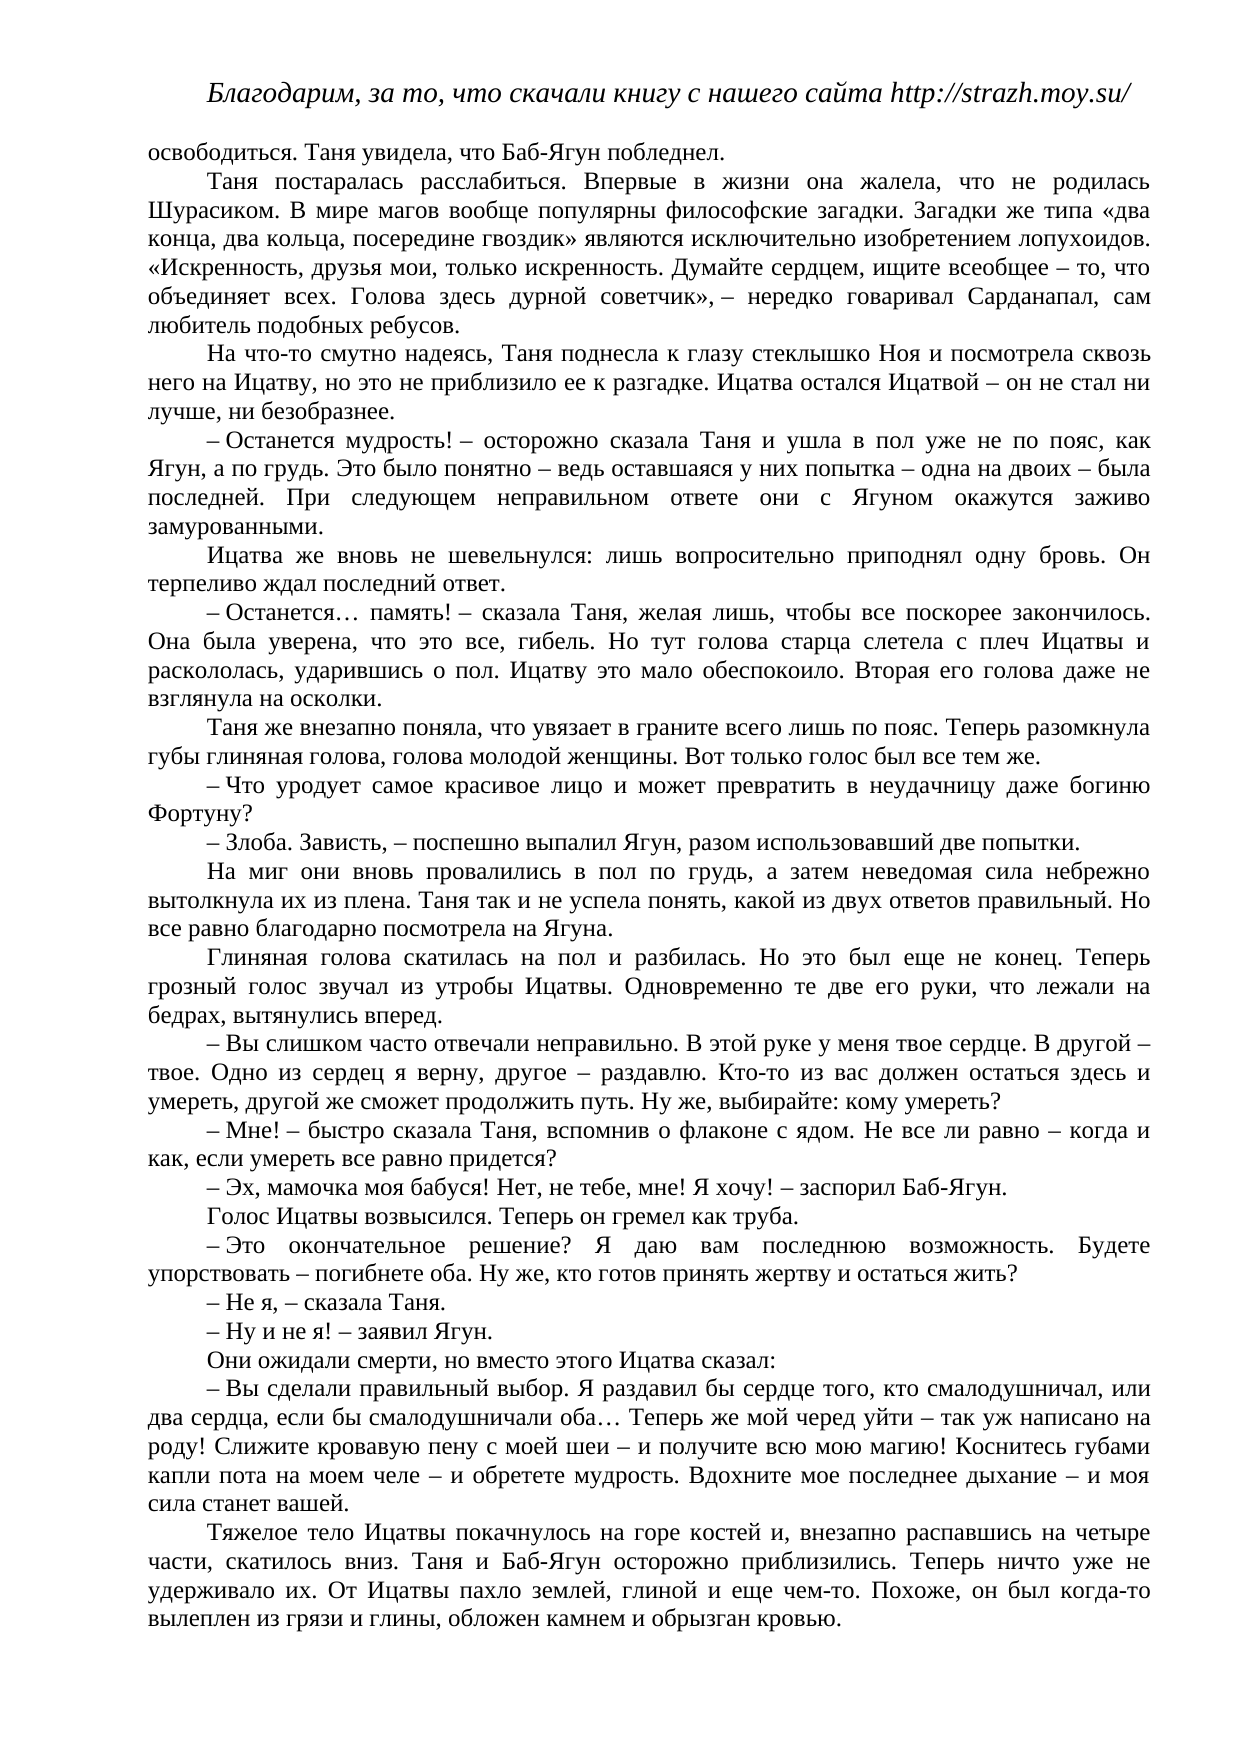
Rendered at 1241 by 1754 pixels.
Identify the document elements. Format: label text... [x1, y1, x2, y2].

text – Это окончательное решение? Я даю вам последнюю возможность. Будете упорствовать – погибнете оба. Ну же, кто готов принять жертву и остаться жить? [148, 1230, 1152, 1287]
text – Останется мудрость! – осторожно сказала Таня и ушла в пол уже не по пояс, как Ягун, а по грудь. Это было понятно – ведь оставшаяся у них попытка – одна на двоих – была последней. При следующем неправильном ответе они с Ягуном окажутся заживо замурованными. [148, 425, 1152, 540]
text – Эх, мамочка моя бабуся! Нет, не тебе, мне! Я хочу! – заспорил Баб-Ягун. [148, 1172, 1152, 1201]
text – Вы слишком часто отвечали неправильно. В этой руке у меня твое сердце. В другой – твое. Одно из сердец я верну, другое – раздавлю. Кто-то из вас должен остаться здесь и умереть, другой же сможет продолжить путь. Ну же, выбирайте: кому умереть? [148, 1028, 1152, 1115]
text – Не я, – сказала Таня. [148, 1287, 1152, 1316]
text На миг они вновь провалились в пол по грудь, а затем неведомая сила небрежно вытолкнула их из плена. Таня так и не успела понять, какой из двух ответов правильный. Но все равно благодарно посмотрела на Ягуна. [148, 856, 1152, 942]
text Тяжелое тело Ицатвы покачнулось на горе костей и, внезапно распавшись на четыре части, скатилось вниз. Таня и Баб-Ягун осторожно приблизились. Теперь ничто уже не удерживало их. От Ицатвы пахло землей, глиной и еще чем-то. Похоже, он был когда-то вылеплен из грязи и глины, обложен камнем и обрызган кровью. [148, 1517, 1152, 1632]
text Голос Ицатвы возвысился. Теперь он гремел как труба. [148, 1201, 1152, 1230]
text Ицатва же вновь не шевельнулся: лишь вопросительно приподнял одну бровь. Он терпеливо ждал последний ответ. [148, 540, 1152, 597]
text Таня же внезапно поняла, что увязает в граните всего лишь по пояс. Теперь разомкнула губы глиняная голова, голова молодой женщины. Вот только голос был все тем же. [148, 712, 1152, 770]
text Глиняная голова скатилась на пол и разбилась. Но это был еще не конец. Теперь грозный голос звучал из утробы Ицатвы. Одновременно те две его руки, что лежали на бедрах, вытянулись вперед. [148, 942, 1152, 1028]
text – Что уродует самое красивое лицо и может превратить в неудачницу даже богиню Фортуну? [148, 770, 1152, 827]
text На что-то смутно надеясь, Таня поднесла к глазу стеклышко Ноя и посмотрела сквозь него на Ицатву, но это не приблизило ее к разгадке. Ицатва остался Ицатвой – он не стал ни лучше, ни безобразнее. [148, 338, 1152, 425]
text – Ну и не я! – заявил Ягун. [148, 1316, 1152, 1345]
text – Злоба. Зависть, – поспешно выпалил Ягун, разом использовавший две попытки. [148, 827, 1152, 856]
text Таня постаралась расслабиться. Впервые в жизни она жалела, что не родилась Шурасиком. В мире магов вообще популярны философские загадки. Загадки же типа «два конца, два кольца, посередине гвоздик» являются исключительно изобретением лопухоидов. «Искренность, друзья мои, только искренность. Думайте сердцем, ищите всеобщее – то, что объединяет всех. Голова здесь дурной советчик», – нередко говаривал Сарданапал, сам любитель подобных ребусов. [148, 166, 1152, 338]
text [148, 137, 1152, 166]
text Они ожидали смерти, но вместо этого Ицатва сказал: [148, 1345, 1152, 1373]
text – Останется… память! – сказала Таня, желая лишь, чтобы все поскорее закончилось. Она была уверена, что это все, гибель. Но тут голова старца слетела с плеч Ицатвы и раскололась, ударившись о пол. Ицатву это мало обеспокоило. Вторая его голова даже не взглянула на осколки. [148, 597, 1152, 712]
text – Вы сделали правильный выбор. Я раздавил бы сердце того, кто смалодушничал, или два сердца, если бы смалодушничали оба… Теперь же мой черед уйти – так уж написано на роду! Слижите кровавую пену с моей шеи – и получите всю мою магию! Коснитесь губами капли пота на моем челе – и обретете мудрость. Вдохните мое последнее дыхание – и моя сила станет вашей. [148, 1373, 1152, 1517]
text – Мне! – быстро сказала Таня, вспомнив о флаконе с ядом. Не все ли равно – когда и как, если умереть все равно придется? [148, 1115, 1152, 1172]
